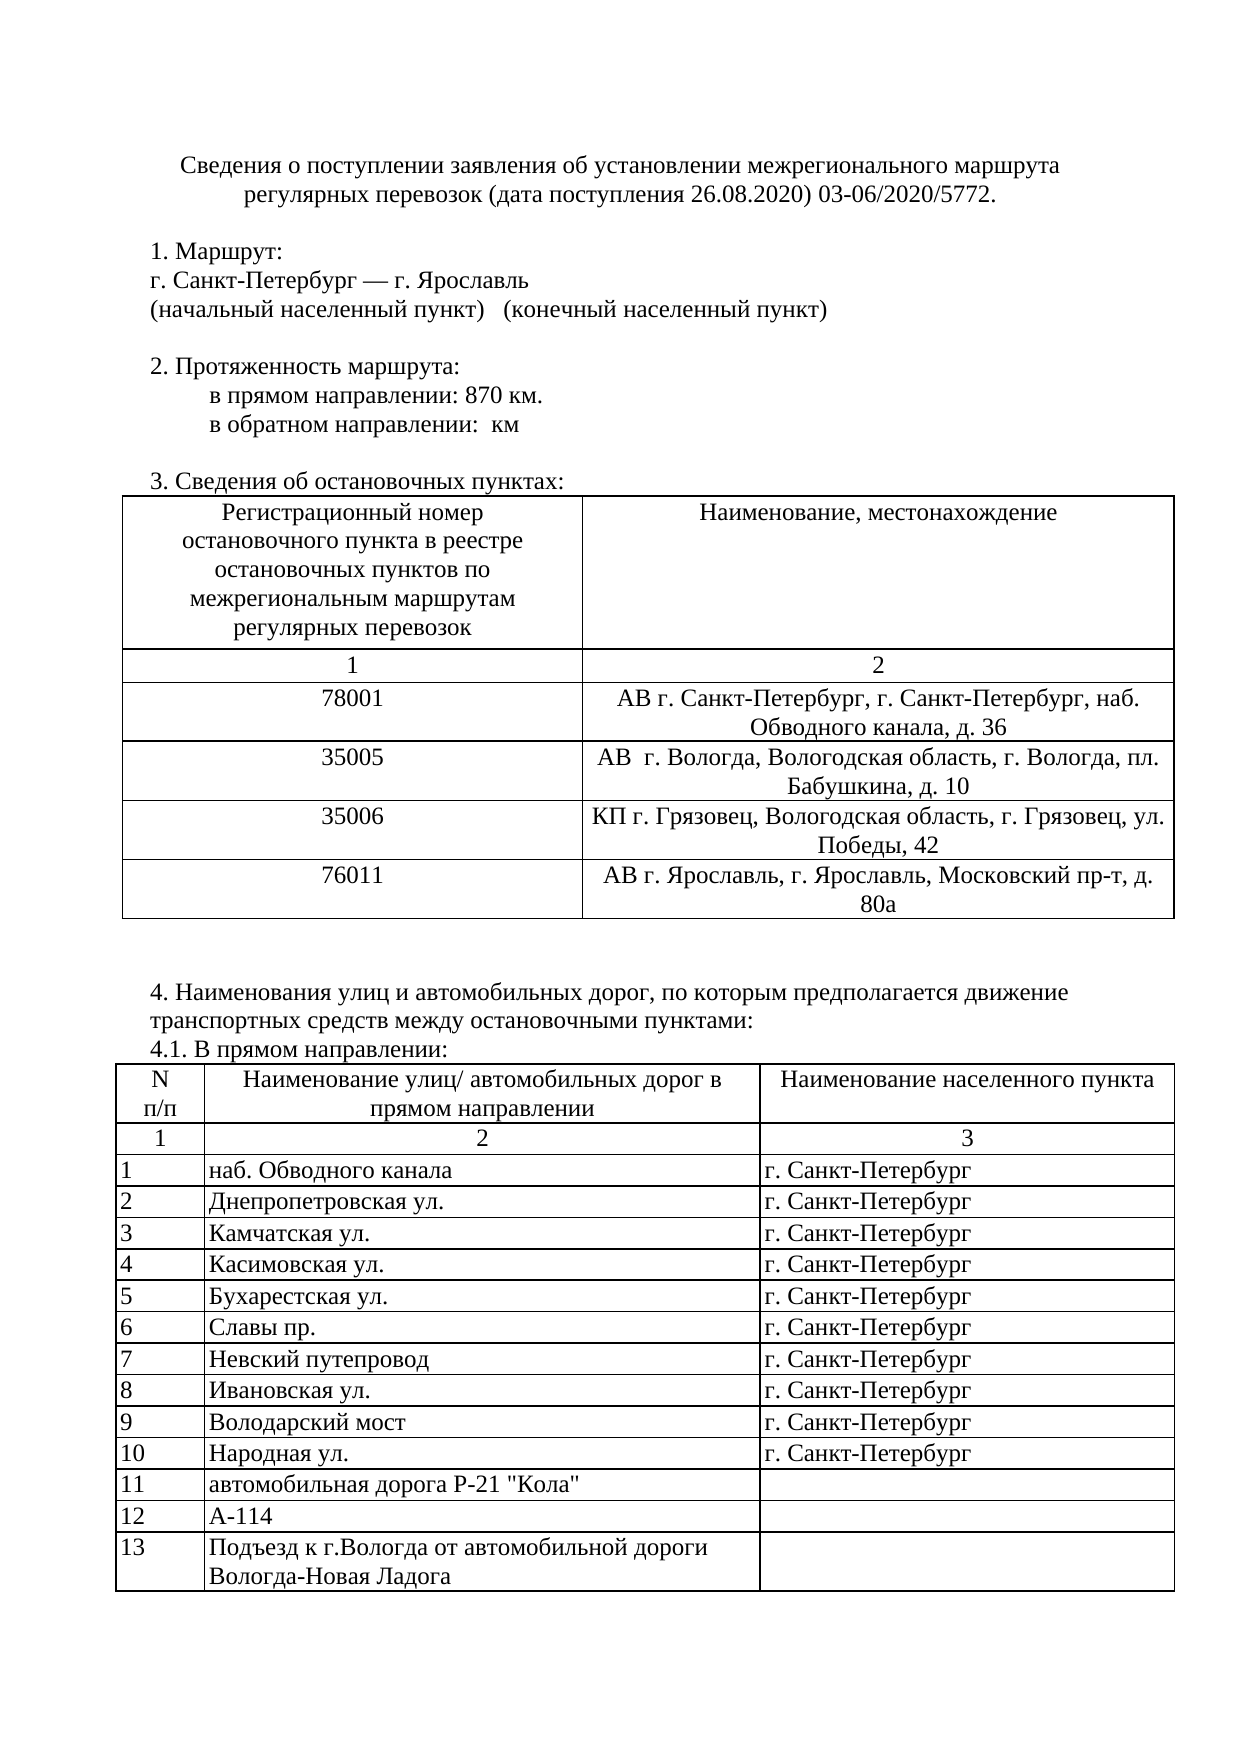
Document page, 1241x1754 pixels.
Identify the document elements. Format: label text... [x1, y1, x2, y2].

table_cell 3 [117, 1218, 204, 1248]
table_cell Славы пр. [205, 1312, 759, 1342]
table_cell Касимовская ул. [205, 1250, 759, 1279]
table_header Наименование улиц/ автомобильных дорог в прямом направлении [205, 1065, 759, 1122]
table_cell 6 [117, 1312, 204, 1342]
table_cell 2 [583, 650, 1173, 681]
table_cell наб. Обводного канала [205, 1155, 759, 1185]
table_cell АВ г. Ярославль, г. Ярославль, Московский пр-т, д. 80а [583, 860, 1173, 918]
table_cell 8 [117, 1375, 204, 1405]
text (начальный населенный пункт) (конечный населенный пункт) [150, 294, 1090, 322]
table_cell 5 [117, 1281, 204, 1311]
table_cell [761, 1533, 1174, 1590]
table_cell Подъезд к г.Вологда от автомобильной дороги Вологда-Новая Ладога [205, 1533, 759, 1590]
table_cell Бухарестская ул. [205, 1281, 759, 1311]
table_header Наименование, местонахождение [583, 497, 1173, 648]
table_cell 3 [761, 1124, 1174, 1153]
text 3. Сведения об остановочных пунктах: [150, 466, 1090, 495]
table_cell Невский путепровод [205, 1344, 759, 1374]
table_cell 78001 [123, 683, 582, 740]
table_cell г. Санкт-Петербург [761, 1344, 1174, 1374]
table_cell 7 [117, 1344, 204, 1374]
text в прямом направлении: 870 км. [150, 380, 1090, 409]
table_cell г. Санкт-Петербург [761, 1187, 1174, 1216]
table_cell 12 [117, 1501, 204, 1531]
table_cell А-114 [205, 1501, 759, 1531]
table_cell 9 [117, 1407, 204, 1437]
table_cell г. Санкт-Петербург [761, 1438, 1174, 1468]
table_cell 1 [117, 1124, 204, 1153]
table_cell Народная ул. [205, 1438, 759, 1468]
table_cell г. Санкт-Петербург [761, 1312, 1174, 1342]
table_cell Ивановская ул. [205, 1375, 759, 1405]
table_cell г. Санкт-Петербург [761, 1407, 1174, 1437]
table_cell 11 [117, 1470, 204, 1499]
table_cell г. Санкт-Петербург [761, 1218, 1174, 1248]
table_cell 1 [123, 650, 582, 681]
text 4. Наименования улиц и автомобильных дорог, по которым предполагается движение транспортных средств между остановочными пунктами: [150, 977, 1090, 1034]
table_cell 35006 [123, 801, 582, 858]
table_cell 4 [117, 1250, 204, 1279]
table_cell КП г. Грязовец, Вологодская область, г. Грязовец, ул. Победы, 42 [583, 801, 1173, 858]
table_header Наименование населенного пункта [761, 1065, 1174, 1122]
table_cell 76011 [123, 860, 582, 918]
table_cell Володарский мост [205, 1407, 759, 1437]
table_cell 13 [117, 1533, 204, 1590]
table_cell [761, 1501, 1174, 1531]
table_cell г. Санкт-Петербург [761, 1155, 1174, 1185]
text 1. Маршрут: [150, 236, 1090, 265]
table_cell Камчатская ул. [205, 1218, 759, 1248]
table_cell [761, 1470, 1174, 1499]
table_cell Днепропетровская ул. [205, 1187, 759, 1216]
text г. Санкт-Петербург — г. Ярославль [150, 265, 1090, 294]
table_cell г. Санкт-Петербург [761, 1375, 1174, 1405]
text в обратном направлении: км [150, 409, 1090, 437]
text 4.1. В прямом направлении: [150, 1034, 1090, 1063]
table_cell г. Санкт-Петербург [761, 1250, 1174, 1279]
table_cell АВ г. Вологда, Вологодская область, г. Вологда, пл. Бабушкина, д. 10 [583, 742, 1173, 799]
table_cell АВ г. Санкт-Петербург, г. Санкт-Петербург, наб. Обводного канала, д. 36 [583, 683, 1173, 740]
table_cell 2 [205, 1124, 759, 1153]
table_cell 1 [117, 1155, 204, 1185]
table_cell 35005 [123, 742, 582, 799]
table_header Регистрационный номер остановочного пункта в реестре остановочных пунктов по межрегиональным маршрутам регулярных перевозок [123, 497, 582, 648]
table_cell 2 [117, 1187, 204, 1216]
text Сведения о поступлении заявления об установлении межрегионального маршрута регулярных перевозок (дата поступления 26.08.2020) 03-06/2020/5772. [150, 150, 1090, 207]
table_cell г. Санкт-Петербург [761, 1281, 1174, 1311]
table_header N п/п [117, 1065, 204, 1122]
text 2. Протяженность маршрута: [150, 351, 1090, 380]
table_cell 10 [117, 1438, 204, 1468]
table_cell автомобильная дорога Р-21 "Кола" [205, 1470, 759, 1499]
